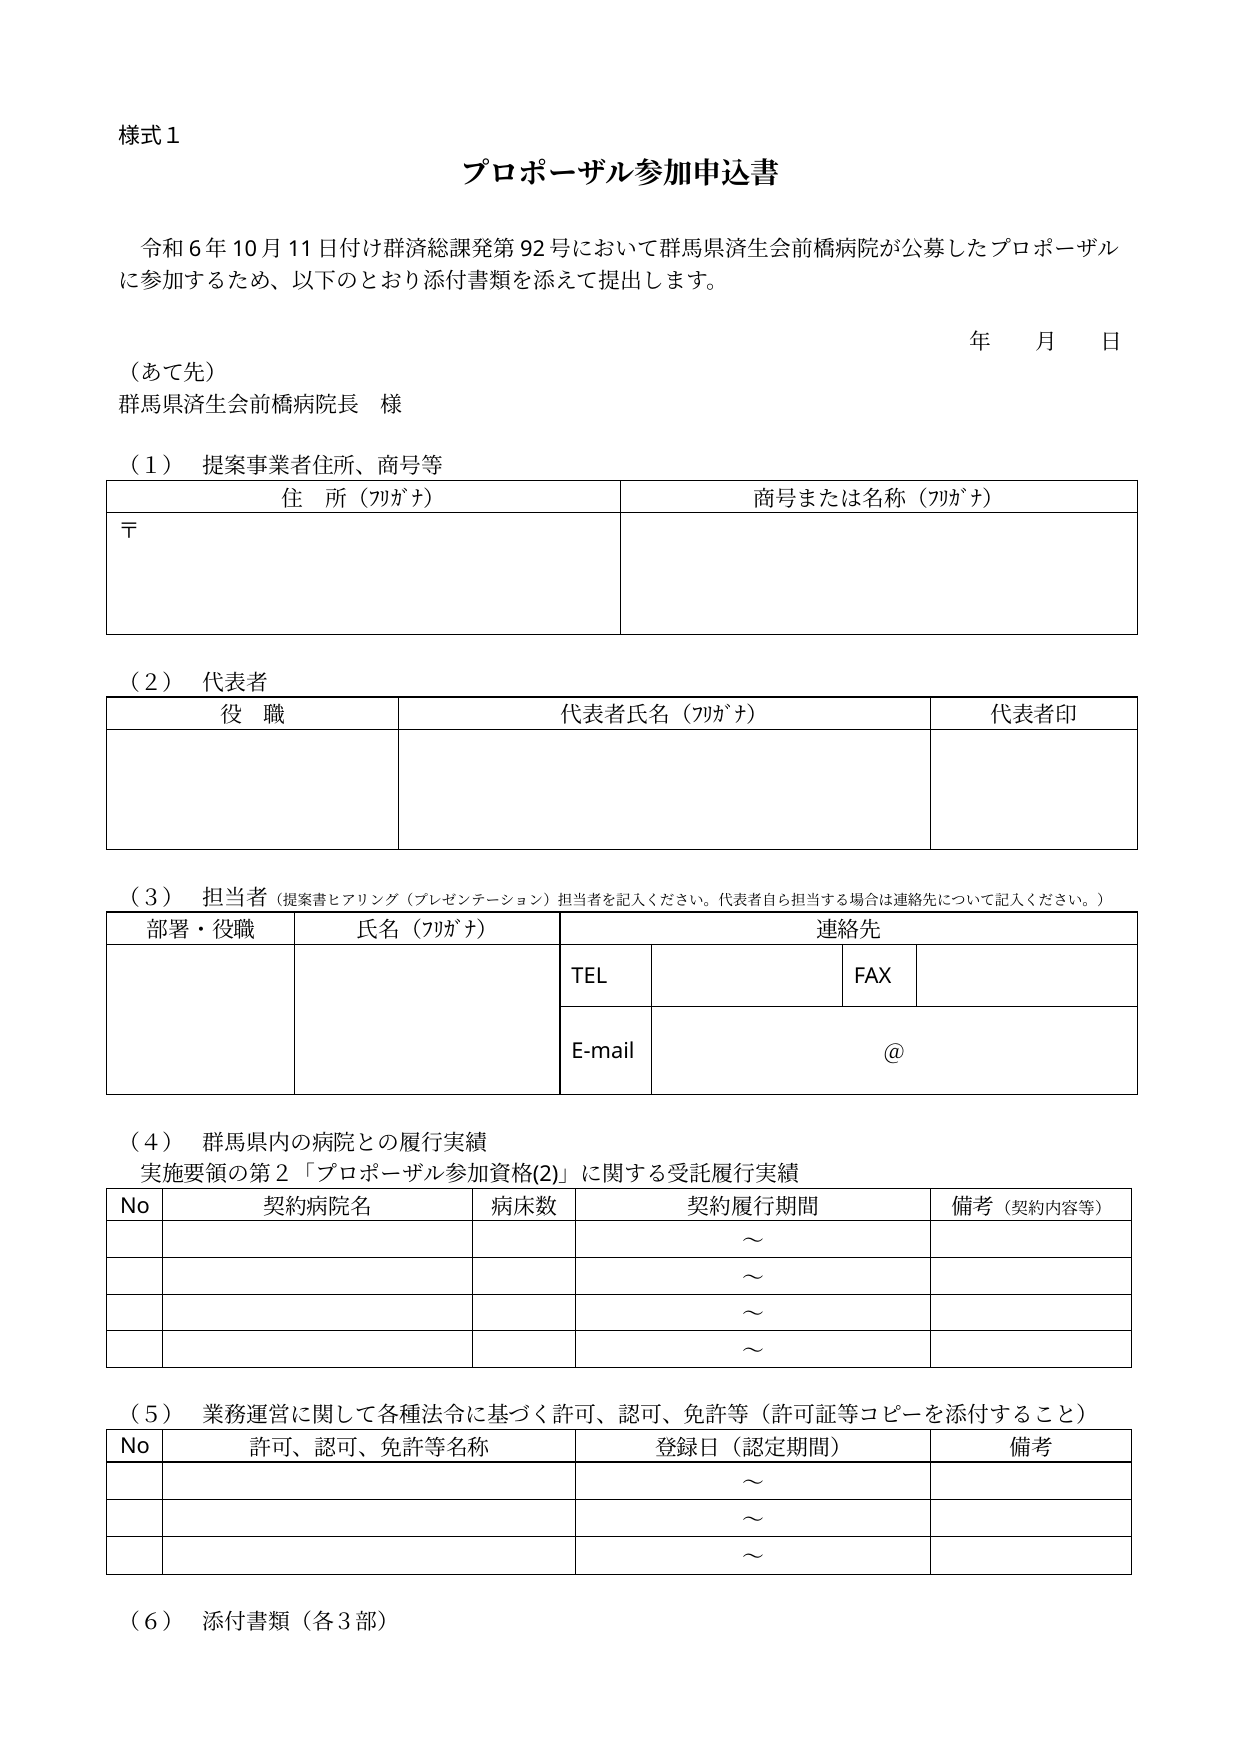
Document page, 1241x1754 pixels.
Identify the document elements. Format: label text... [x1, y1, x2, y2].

table_header 連絡先 [561, 913, 1137, 944]
table_cell ～ [576, 1331, 930, 1367]
table_header 住 所（ﾌﾘｶﾞﾅ） [107, 481, 620, 512]
table_header 備考 [931, 1430, 1131, 1461]
table_header 契約病院名 [163, 1189, 472, 1220]
table_cell [107, 1463, 162, 1499]
list プロポーザル参加申込書 [118, 150, 1122, 192]
table_header 契約履行期間 [576, 1189, 930, 1220]
table_cell [163, 1258, 472, 1293]
table_header No [107, 1189, 162, 1220]
list 令和6年10月11日付け群済総課発第92号において群馬県済生会前橋病院が公募したプロポーザルに参加するため、以下のとおり添付書類を添えて提出します。 [118, 231, 1122, 294]
table_cell [917, 945, 1137, 1006]
table_cell [399, 730, 930, 849]
text 実施要領の第２「プロポーザル参加資格(2)」に関する受託履行実績 [118, 1156, 1122, 1188]
table_header 氏名（ﾌﾘｶﾞﾅ） [295, 913, 559, 944]
table_cell [931, 1500, 1131, 1536]
text （あて先） [118, 356, 1122, 387]
table_header 代表者印 [931, 698, 1137, 729]
table_cell [295, 945, 559, 1094]
table_cell [163, 1500, 575, 1536]
table_cell ～ [576, 1537, 930, 1573]
table_cell [473, 1221, 575, 1257]
list 業務運営に関して各種法令に基づく許可、認可、免許等（許可証等コピーを添付すること） [118, 1397, 1122, 1429]
table_header 許可、認可、免許等名称 [163, 1430, 575, 1461]
table_cell TEL [561, 945, 651, 1006]
table_header 役 職 [107, 698, 398, 729]
table_cell [931, 1537, 1131, 1573]
table_cell ～ [576, 1463, 930, 1499]
table_cell [931, 1463, 1131, 1499]
table_cell [107, 945, 294, 1094]
table_header 部署・役職 [107, 913, 294, 944]
table_cell ～ [576, 1258, 930, 1293]
text 様式１ [118, 118, 1122, 150]
table_cell [107, 1258, 162, 1293]
table_cell ＠ [652, 1007, 1137, 1094]
table_cell [473, 1331, 575, 1367]
table_cell [931, 730, 1137, 849]
table_cell ～ [576, 1500, 930, 1536]
table_cell [473, 1258, 575, 1293]
table_header 登録日（認定期間） [576, 1430, 930, 1461]
table_cell [473, 1295, 575, 1330]
table_cell [931, 1295, 1131, 1330]
list 担当者（提案書ヒアリング（プレゼンテーション）担当者を記入ください。代表者自ら担当する場合は連絡先について記入ください。） [118, 880, 1122, 911]
table_cell [163, 1463, 575, 1499]
table_cell [107, 730, 398, 849]
table_cell E-mail [561, 1007, 651, 1094]
list 年 月 日 [118, 324, 1122, 356]
list 提案事業者住所、商号等 [118, 448, 1122, 480]
table_cell 〒 [107, 513, 620, 634]
table_cell ～ [576, 1221, 930, 1257]
table_cell [621, 513, 1137, 634]
table_cell [652, 945, 842, 1006]
table_cell [107, 1331, 162, 1367]
table_header 商号または名称（ﾌﾘｶﾞﾅ） [621, 481, 1137, 512]
table_cell [931, 1258, 1131, 1293]
list 添付書類（各３部） [118, 1604, 1122, 1636]
table_cell [163, 1537, 575, 1573]
table_header No [107, 1430, 162, 1461]
table_cell [931, 1221, 1131, 1257]
table_cell FAX [843, 945, 916, 1006]
table_header 備考（契約内容等） [931, 1189, 1131, 1220]
table_cell [107, 1295, 162, 1330]
list 群馬県内の病院との履行実績 [118, 1125, 1122, 1156]
table_cell [931, 1331, 1131, 1367]
table_cell [107, 1221, 162, 1257]
table_header 病床数 [473, 1189, 575, 1220]
list 代表者 [118, 665, 1122, 696]
table_cell ～ [576, 1295, 930, 1330]
text 群馬県済生会前橋病院長 様 [118, 387, 1122, 418]
table_cell [163, 1221, 472, 1257]
table_cell [107, 1500, 162, 1536]
table_cell [107, 1537, 162, 1573]
table_header 代表者氏名（ﾌﾘｶﾞﾅ） [399, 698, 930, 729]
table_cell [163, 1331, 472, 1367]
table_cell [163, 1295, 472, 1330]
